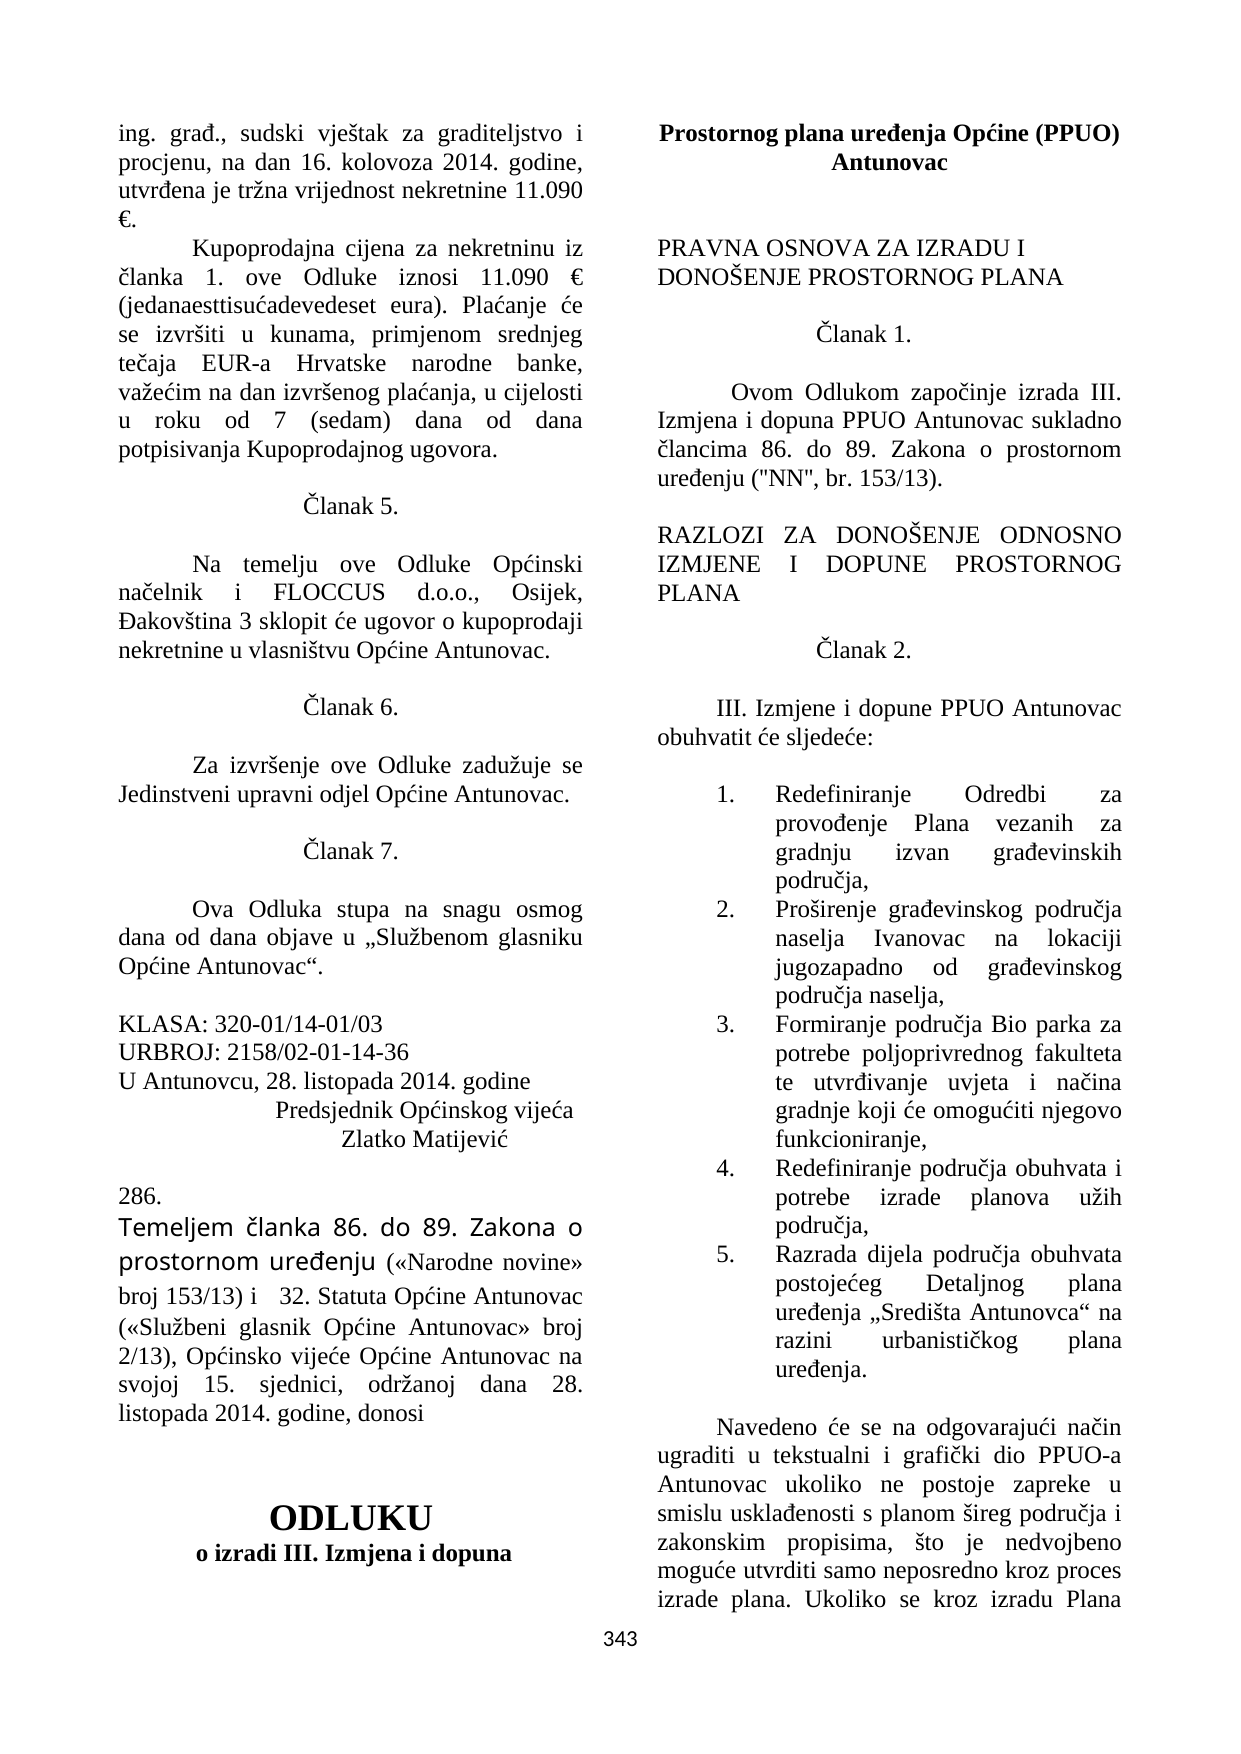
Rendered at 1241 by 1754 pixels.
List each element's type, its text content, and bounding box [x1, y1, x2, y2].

list Razrada dijela područja obuhvata postojećeg Detaljnog plana uređenja „Središta Antunovca“ na razini urbanističkog plana uređenja. [716, 1239, 1122, 1383]
text PRAVNA OSNOVA ZA IZRADU I DONOŠENJE PROSTORNOG PLANA [657, 233, 1122, 291]
text Zlatko Matijević [266, 1124, 583, 1152]
text Za izvršenje ove Odluke zadužuje se Jedinstveni upravni odjel Općine Antunovac. [118, 750, 583, 807]
text KLASA: 320-01/14-01/03 [118, 1009, 583, 1037]
text Prostornog plana uređenja Općine (PPUO) Antunovac [657, 118, 1122, 176]
text Ovom Odlukom započinje izrada III. Izmjena i dopuna PPUO Antunovac sukladno člancima 86. do 89. Zakona o prostornom uređenju (''NN'', br. 153/13). [657, 377, 1122, 492]
text RAZLOZI ZA DONOŠENJE ODNOSNO IZMJENE I DOPUNE PROSTORNOG PLANA [657, 521, 1122, 607]
text URBROJ: 2158/02-01-14-36 [118, 1037, 583, 1066]
text Temeljem članka 86. do 89. Zakona o prostornom uređenju («Narodne novine» broj 153/13) i 32. Statuta Općine Antunovac («Službeni glasnik Općine Antunovac» broj 2/13), Općinsko vijeće Općine Antunovac na svojoj 15. sjednici, održanoj dana 28. listopada 2014. godine, donosi [118, 1210, 583, 1427]
text o izradi III. Izmjena i dopuna [118, 1538, 583, 1567]
text Članak 5. [118, 491, 583, 520]
text III. Izmjene i dopune PPUO Antunovac obuhvatit će sljedeće: [657, 693, 1122, 751]
list Redefiniranje područja obuhvata i potrebe izrade planova užih područja, [716, 1153, 1122, 1239]
text Na temelju ove Odluke Općinski načelnik i FLOCCUS d.o.o., Osijek, Đakovština 3 sklopit će ugovor o kupoprodaji nekretnine u vlasništvu Općine Antunovac. [118, 549, 583, 664]
text Članak 7. [118, 836, 583, 865]
list Formiranje područja Bio parka za potrebe poljoprivrednog fakulteta te utvrđivanje uvjeta i načina gradnje koji će omogućiti njegovo funkcioniranje, [716, 1009, 1122, 1153]
text U Antunovcu, 28. listopada 2014. godine [118, 1066, 583, 1095]
list Proširenje građevinskog područja naselja Ivanovac na lokaciji jugozapadno od građevinskog područja naselja, [716, 894, 1122, 1009]
text Ova Odluka stupa na snagu osmog dana od dana objave u „Službenom glasniku Općine Antunovac“. [118, 894, 583, 980]
text Predsjednik Općinskog vijeća [266, 1095, 583, 1124]
text Članak 6. [118, 692, 583, 721]
text ODLUKU [118, 1495, 583, 1538]
text 286. [118, 1181, 583, 1210]
text Kupoprodajna cijena za nekretninu iz članka 1. ove Odluke iznosi 11.090 € (jedanaesttisućadevedeset eura). Plaćanje će se izvršiti u kunama, primjenom srednjeg tečaja EUR-a Hrvatske narodne banke, važećim na dan izvršenog plaćanja, u cijelosti u roku od 7 (sedam) dana od dana potpisivanja Kupoprodajnog ugovora. [118, 233, 583, 463]
list Redefiniranje Odredbi za provođenje Plana vezanih za gradnju izvan građevinskih područja, [716, 779, 1122, 894]
